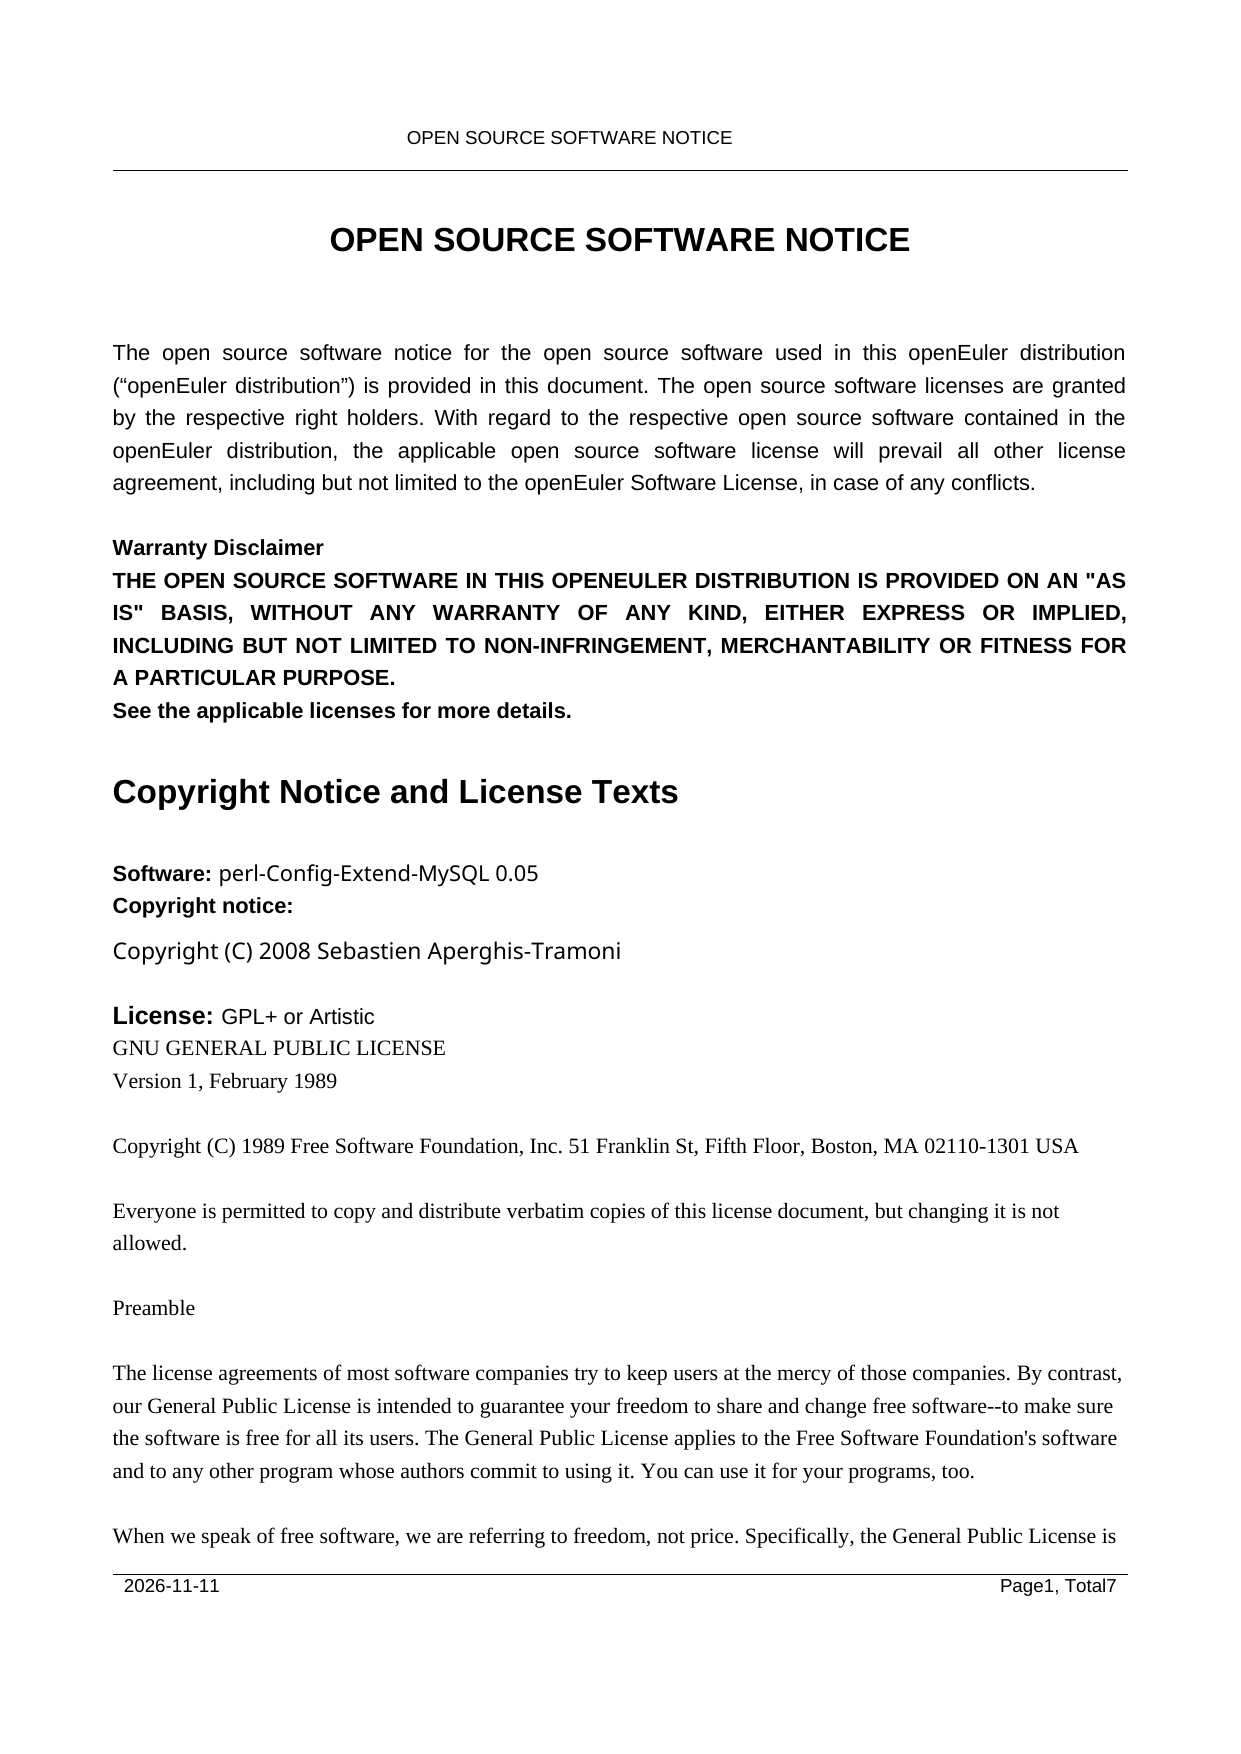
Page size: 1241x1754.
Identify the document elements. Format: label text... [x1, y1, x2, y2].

text Copyright (C) 2008 Sebastien Aperghis-Tramoni [112, 934, 1128, 999]
text THE OPEN SOURCE SOFTWARE IN THIS OPENEULER DISTRIBUTION IS PROVIDED ON AN "AS IS" BASIS, WITHOUT ANY WARRANTY OF ANY KIND, EITHER EXPRESS OR IMPLIED, INCLUDING BUT NOT LIMITED TO NON-INFRINGEMENT, MERCHANTABILITY OR FITNESS FOR A PARTICULAR PURPOSE. See the applicable licenses for more details. [112, 564, 1128, 726]
text The open source software notice for the open source software used in this openEuler distribution (“openEuler distribution”) is provided in this document. The open source software licenses are granted by the respective right holders. With regard to the respective open source software contained in the openEuler distribution, the applicable open source software license will prevail all other license agreement, including but not limited to the openEuler Software License, in case of any conflicts. [112, 336, 1128, 499]
text Warranty Disclaimer [112, 531, 1128, 564]
title Software: perl-Config-Extend-MySQL 0.05 [112, 856, 1128, 889]
text Copyright notice: [112, 889, 1128, 921]
text OPEN SOURCE SOFTWARE NOTICE [112, 206, 1128, 271]
text Copyright Notice and License Texts [112, 759, 1128, 824]
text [112, 1031, 1128, 1551]
text License: GPL+ or Artistic [112, 999, 1128, 1031]
